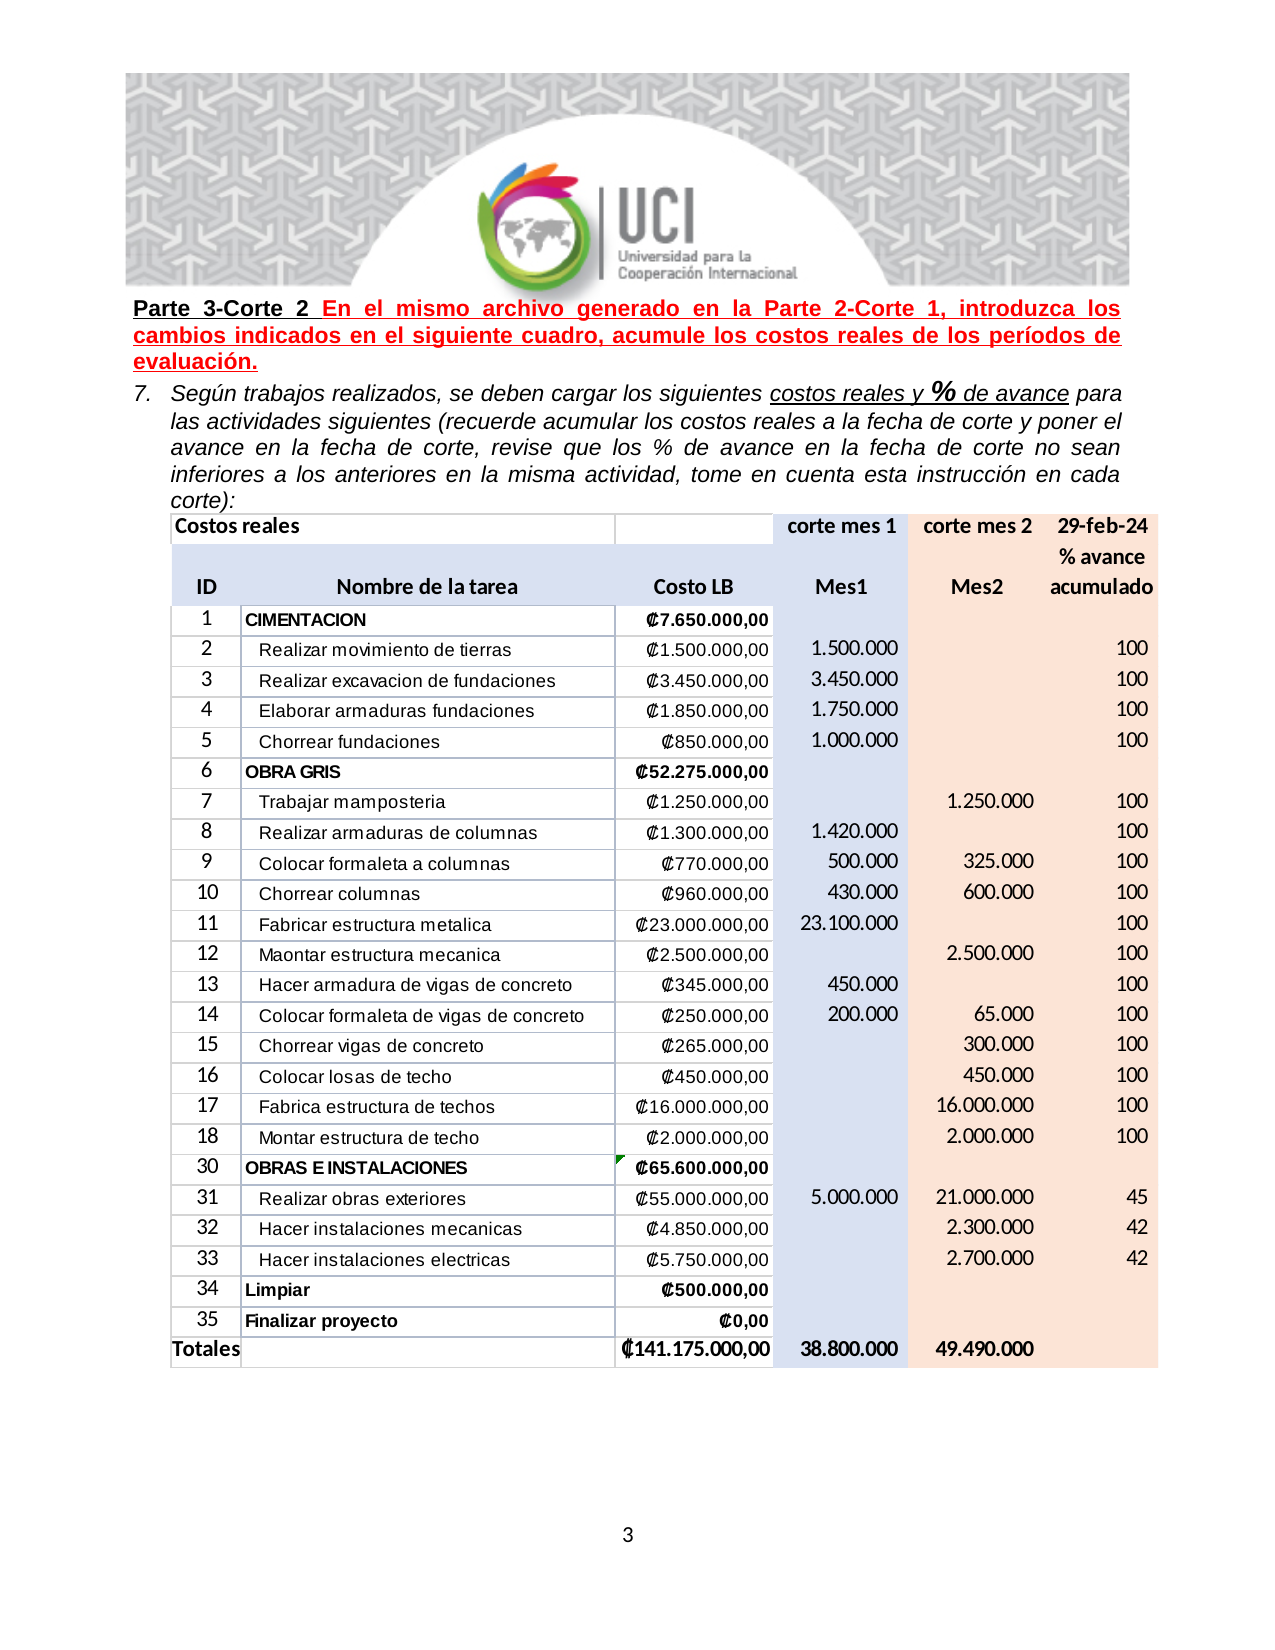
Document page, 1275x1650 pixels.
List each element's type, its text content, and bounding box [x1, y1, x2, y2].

text Parte 3-Corte 2 En el mismo archivo generado en la Parte 2-Corte 1, introduzca los cambios indicados en el siguiente cuadro, acumule los costos reales de los períodos de evaluación. [133, 295, 1122, 345]
list Según trabajos realizados, se deben cargar los siguientes costos reales y % de avance para las actividades siguientes (recuerde acumular los costos reales a la fecha de corte y poner el avance en la fecha de corte, revise que los % de avance en la fecha de corte no sean inferiores a los anteriores en la misma actividad, tome en cuenta esta instrucción en cada corte): [133, 374, 1122, 513]
picture [125, 73, 1130, 321]
text Parte 3-Corte 2 En el mismo archivo generado en la Parte 2-Corte 1, introduzca los cambios indicados en el siguiente cuadro, acumule los costos reales de los períodos de evaluación. [133, 346, 1122, 374]
